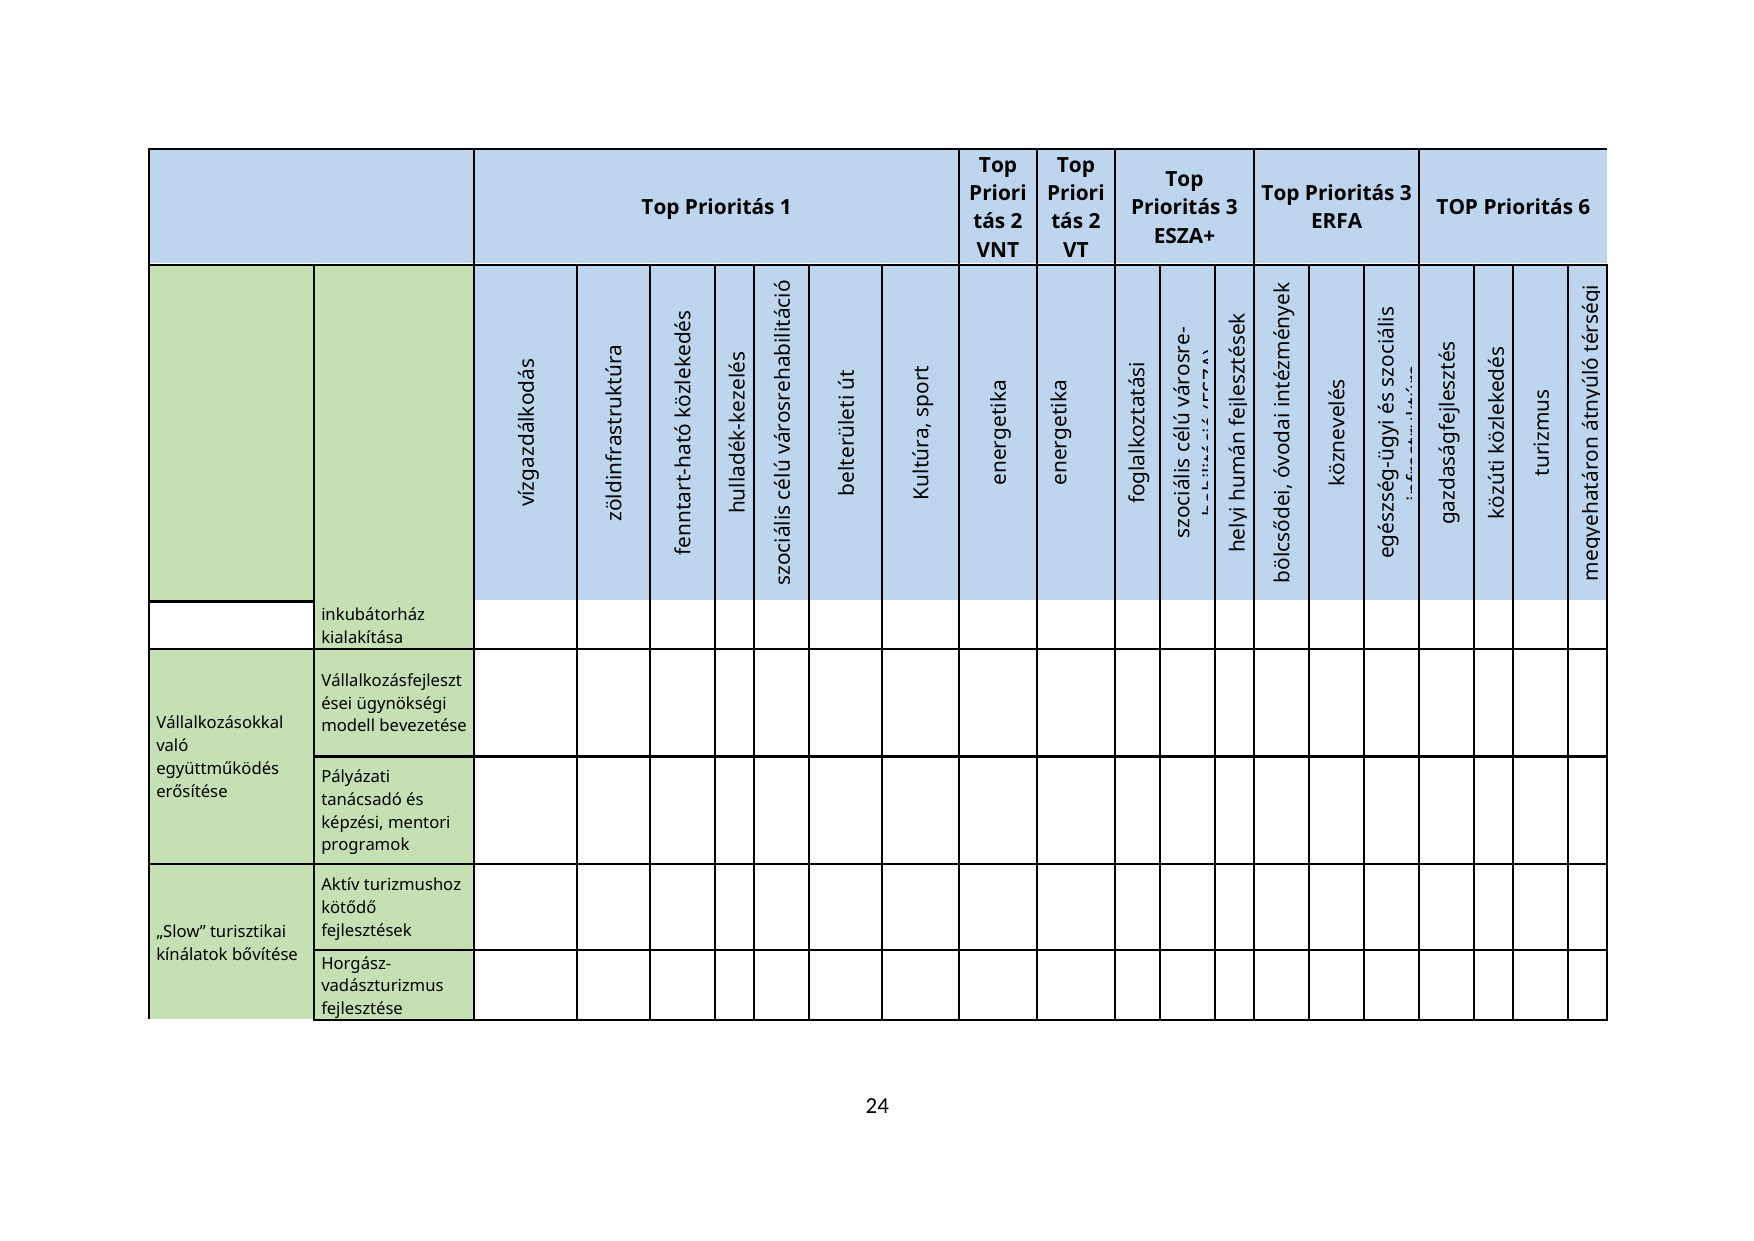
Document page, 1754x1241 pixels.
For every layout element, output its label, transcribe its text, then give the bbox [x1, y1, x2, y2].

table_cell [810, 951, 881, 1019]
table_cell [578, 865, 649, 949]
table_cell helyi humán fejlesztések [1216, 266, 1253, 600]
table_cell [1255, 650, 1308, 755]
table_cell fenntart-ható közlekedés [651, 266, 714, 600]
table_cell [883, 758, 958, 863]
table_header [150, 150, 473, 263]
table_cell [651, 758, 714, 863]
table_cell [755, 951, 808, 1019]
table_cell zöldinfrastruktúra [578, 266, 649, 600]
table_cell [960, 951, 1036, 1019]
table_cell [1475, 650, 1512, 755]
table_cell Horgász- vadászturizmus fejlesztése [315, 951, 473, 1019]
table_cell [716, 865, 753, 949]
table_cell [883, 600, 958, 648]
table_cell [578, 951, 649, 1019]
table_cell [1161, 650, 1214, 755]
table_cell [960, 600, 1036, 648]
table_cell [1569, 758, 1606, 863]
table_cell [1569, 650, 1606, 755]
table_cell [475, 758, 576, 863]
table_cell [1216, 650, 1253, 755]
table_cell „Slow” turisztikai kínálatok bővítése [150, 865, 313, 1019]
table_cell [1116, 650, 1159, 755]
table_cell [1569, 951, 1606, 1019]
table_cell [1569, 865, 1606, 949]
table_cell Pályázati tanácsadó és képzési, mentori programok [315, 758, 473, 863]
table_cell [960, 650, 1036, 755]
table_cell [1216, 865, 1253, 949]
table_cell [1365, 865, 1418, 949]
table_cell [578, 758, 649, 863]
table_cell bölcsődei, óvodai intézmények [1255, 266, 1308, 600]
table_cell [1365, 951, 1418, 1019]
table_cell [1255, 951, 1308, 1019]
table_cell [150, 266, 313, 600]
table_cell Kultúra, sport [883, 266, 958, 600]
table_cell [716, 600, 753, 648]
table_cell [1420, 951, 1473, 1019]
table_cell [716, 758, 753, 863]
table_cell [315, 266, 473, 600]
table_header TOP Prioritás 6 [1420, 150, 1607, 263]
table_cell energetika [960, 266, 1036, 600]
table_cell [1116, 600, 1159, 648]
table_cell [883, 650, 958, 755]
table_cell [883, 951, 958, 1019]
table_cell szociális célú városre-habilitáció (ESZA) [1161, 266, 1214, 600]
table_cell egészség-ügyi és szociális infrastruktúra [1365, 266, 1418, 600]
table_cell [1216, 951, 1253, 1019]
table_cell [1420, 650, 1473, 755]
table_cell [1514, 758, 1567, 863]
table_cell Nemzetközi vasútvonalhoz kapcsolódó inkubátorház kialakítása [315, 600, 473, 648]
table_cell [1475, 758, 1512, 863]
table_cell [1420, 865, 1473, 949]
table_cell [1420, 600, 1473, 648]
table_cell [1514, 650, 1567, 755]
table_cell [1216, 600, 1253, 648]
table_cell [755, 650, 808, 755]
table_cell hulladék-kezelés [716, 266, 753, 600]
table_cell [1255, 865, 1308, 949]
table_cell [1038, 758, 1114, 863]
table_cell [883, 865, 958, 949]
table_cell [1310, 951, 1363, 1019]
table_cell [475, 951, 576, 1019]
table_cell [475, 650, 576, 755]
table_cell [1038, 650, 1114, 755]
table_cell [1475, 865, 1512, 949]
table_cell [1514, 951, 1567, 1019]
table_cell [1116, 951, 1159, 1019]
table_cell [755, 758, 808, 863]
table_cell [716, 650, 753, 755]
table_cell [755, 600, 808, 648]
table_cell [1255, 600, 1308, 648]
table_cell Vállalkozásfejlesztései ügynökségi modell bevezetése [315, 650, 473, 755]
table_cell vízgazdálkodás [475, 266, 576, 600]
table_cell [810, 865, 881, 949]
table_cell [716, 951, 753, 1019]
table_cell [810, 650, 881, 755]
table_header Top Prioritás 2 VNT [960, 150, 1036, 263]
table_cell Aktív turizmushoz kötődő fejlesztések [315, 865, 473, 949]
table_cell [1514, 600, 1567, 648]
table_cell megyehatáron átnyúló térségi léptékű aktív turizmus [1569, 266, 1606, 600]
table_cell [1514, 865, 1567, 949]
table_cell [1161, 865, 1214, 949]
table_cell [651, 600, 714, 648]
table_cell [1038, 865, 1114, 949]
table_cell [810, 600, 881, 648]
table_cell [1569, 600, 1606, 648]
table_cell [960, 865, 1036, 949]
table_cell [1038, 600, 1114, 648]
table_cell [1310, 600, 1363, 648]
table_cell [475, 600, 576, 648]
table_header Top Prioritás 2 VT [1038, 150, 1114, 263]
table_cell [578, 650, 649, 755]
table_cell gazdaságfejlesztés [1420, 266, 1473, 600]
table_header Top Prioritás 3 ERFA [1255, 150, 1418, 263]
table_cell [651, 865, 714, 949]
table_cell [1310, 865, 1363, 949]
table_cell [810, 758, 881, 863]
table_cell [1365, 758, 1418, 863]
table_cell [1420, 758, 1473, 863]
table_cell [475, 865, 576, 949]
table_cell Vállalkozásokkal való együttműködés erősítése [150, 650, 313, 863]
table_cell [1216, 758, 1253, 863]
table_cell [755, 865, 808, 949]
table_cell foglalkoztatási együttműködések [1116, 266, 1159, 600]
table_cell [1116, 758, 1159, 863]
table_cell [1475, 951, 1512, 1019]
table_cell [1038, 951, 1114, 1019]
table_cell [960, 758, 1036, 863]
table_cell [1310, 650, 1363, 755]
table_cell [1365, 650, 1418, 755]
table_cell [1475, 600, 1512, 648]
table_cell [651, 951, 714, 1019]
table_header Top Prioritás 3 ESZA+ [1116, 150, 1253, 263]
table_cell [1255, 758, 1308, 863]
table_header Top Prioritás 1 [475, 150, 958, 263]
table_cell [1161, 951, 1214, 1019]
table_cell belterületi út [810, 266, 881, 600]
table_cell [1116, 865, 1159, 949]
table_cell [578, 600, 649, 648]
table_cell turizmus [1514, 266, 1567, 600]
table_cell [1161, 758, 1214, 863]
table_cell közúti közlekedés [1475, 266, 1512, 600]
table_cell [1310, 758, 1363, 863]
table_cell szociális célú városrehabilitáció [755, 266, 808, 600]
table_cell köznevelés [1310, 266, 1363, 600]
table_cell [1365, 600, 1418, 648]
table_cell energetika [1038, 266, 1114, 600]
table_cell [1161, 600, 1214, 648]
table_cell [651, 650, 714, 755]
